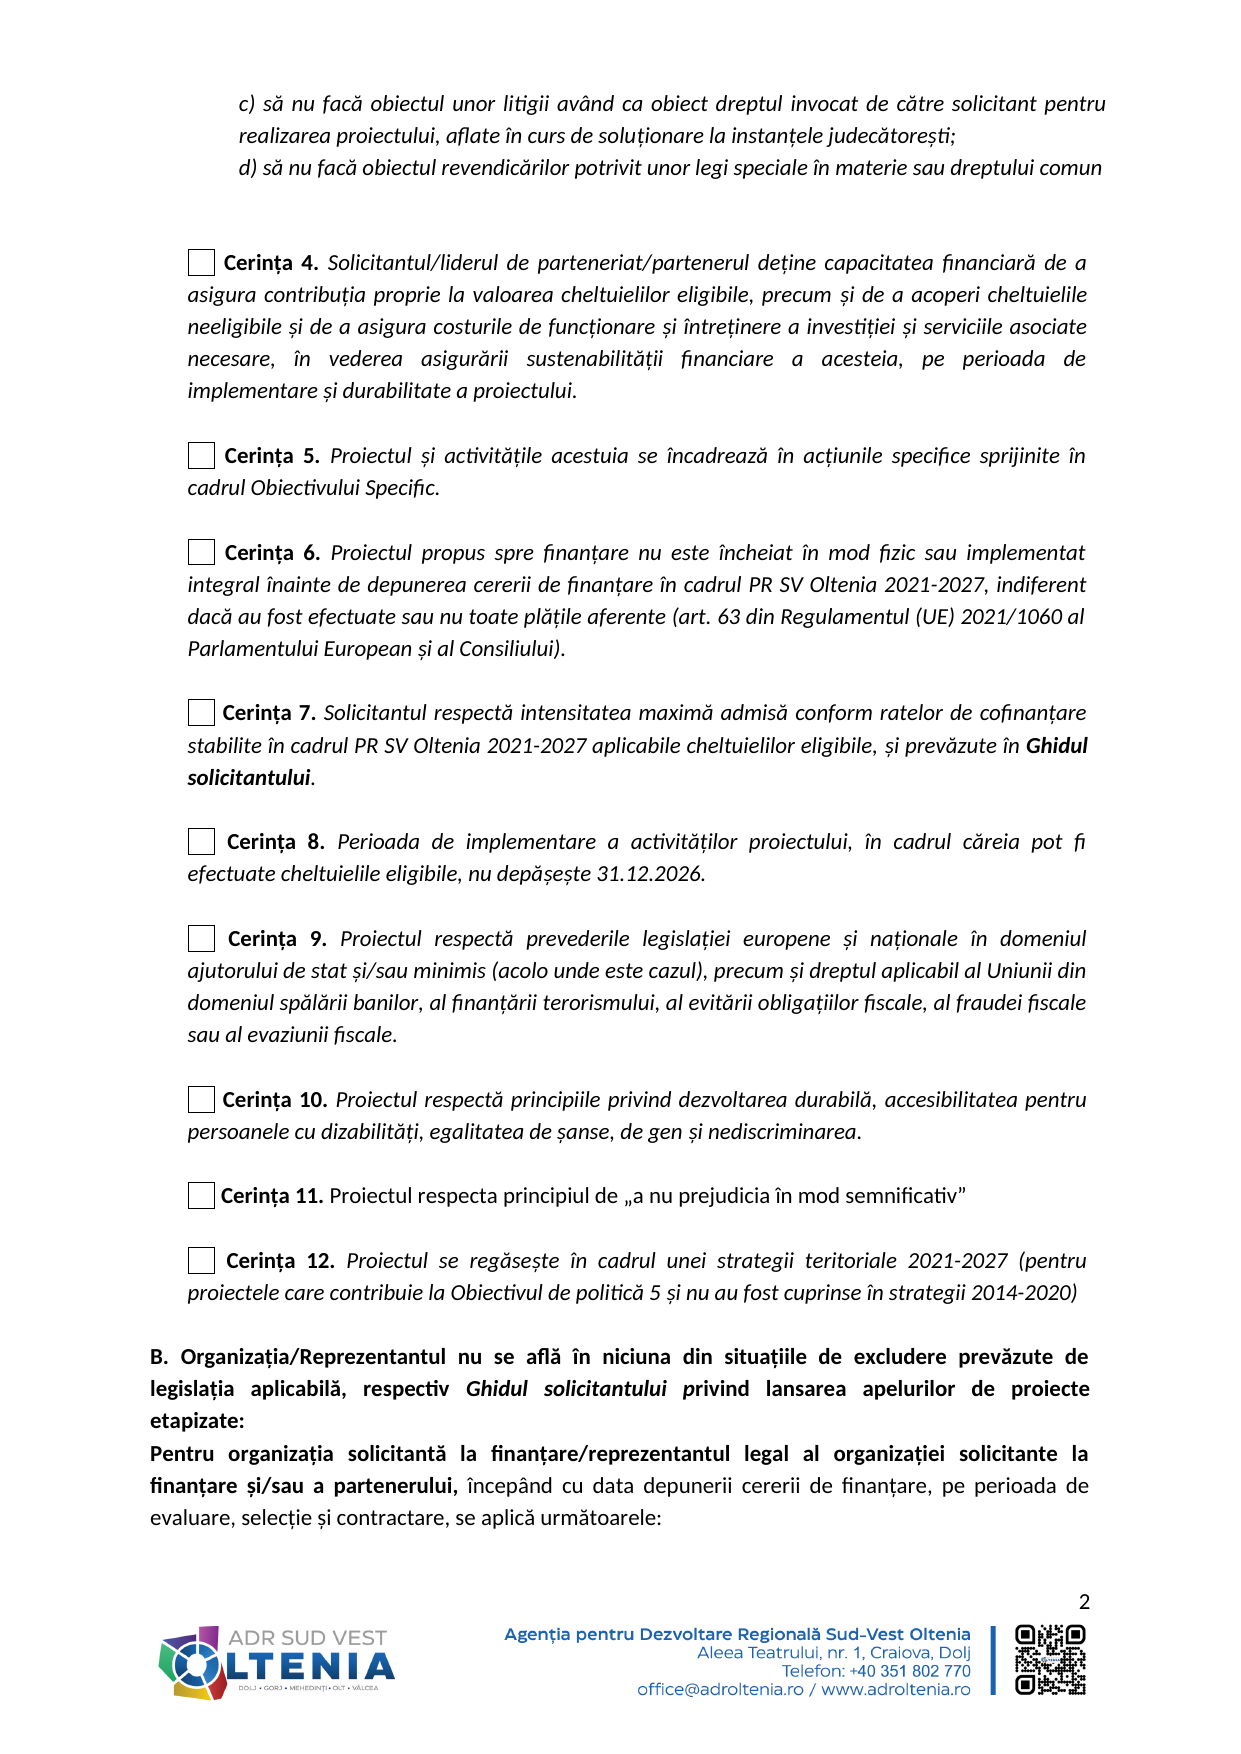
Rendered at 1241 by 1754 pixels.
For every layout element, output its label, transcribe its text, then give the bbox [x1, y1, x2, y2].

text Cerința 5. Proiectul și activitățile acestuia se încadrează în acțiunile specifice sprijinite în cadrul Obiectivului Specific. [187, 441, 1090, 501]
text c) să nu facă obiectul unor litigii având ca obiect dreptul invocat de către solicitant pentru realizarea proiectului, aflate în curs de soluţionare la instanţele judecătoreşti; [239, 89, 1110, 149]
text Cerința 11. Proiectul respecta principiul de „a nu prejudicia în mod semnificativ” [187, 1181, 1090, 1209]
text Cerința 12. Proiectul se regăsește în cadrul unei strategii teritoriale 2021-2027 (pentru proiectele care contribuie la Obiectivul de politică 5 și nu au fost cuprinse în strategii 2014-2020) [187, 1246, 1090, 1306]
text Cerința 9. Proiectul respectă prevederile legislației europene şi naționale în domeniul ajutorului de stat și/sau minimis (acolo unde este cazul), precum și dreptul aplicabil al Uniunii din domeniul spălării banilor, al finanțării terorismului, al evitării obligațiilor fiscale, al fraudei fiscale sau al evaziunii fiscale. [187, 924, 1090, 1048]
text Cerința 10. Proiectul respectă principiile privind dezvoltarea durabilă, accesibilitatea pentru persoanele cu dizabilități, egalitatea de şanse, de gen și nediscriminarea. [187, 1085, 1090, 1145]
text Cerința 7. Solicitantul respectă intensitatea maximă admisă conform ratelor de cofinanțare stabilite în cadrul PR SV Oltenia 2021-2027 aplicabile cheltuielilor eligibile, și prevăzute în Ghidul solicitantului. [187, 698, 1090, 791]
text Cerința 6. Proiectul propus spre finanțare nu este încheiat în mod fizic sau implementat integral înainte de depunerea cererii de finanțare în cadrul PR SV Oltenia 2021-2027, indiferent dacă au fost efectuate sau nu toate plățile aferente (art. 63 din Regulamentul (UE) 2021/1060 al Parlamentului European și al Consiliului). [187, 538, 1090, 662]
text d) să nu facă obiectul revendicărilor potrivit unor legi speciale în materie sau dreptului comun [239, 153, 1110, 181]
text Pentru organizația solicitantă la finanțare/reprezentantul legal al organizației solicitante la finanțare și/sau a partenerului, începând cu data depunerii cererii de finanțare, pe perioada de evaluare, selecție și contractare, se aplică următoarele: [150, 1439, 1090, 1531]
text B. Organizația/Reprezentantul nu se află în niciuna din situațiile de excludere prevăzute de legislația aplicabilă, respectiv Ghidul solicitantului privind lansarea apelurilor de proiecte etapizate: [150, 1342, 1090, 1435]
text Cerința 4. Solicitantul/liderul de parteneriat/partenerul deține capacitatea financiară de a asigura contribuția proprie la valoarea cheltuielilor eligibile, precum și de a acoperi cheltuielile neeligibile și de a asigura costurile de funcționare și întreținere a investiției și serviciile asociate necesare, în vederea asigurării sustenabilității financiare a acesteia, pe perioada de implementare și durabilitate a proiectului. [187, 248, 1090, 405]
text Cerința 8. Perioada de implementare a activităților proiectului, în cadrul căreia pot fi efectuate cheltuielile eligibile, nu depășește 31.12.2026. [187, 827, 1090, 887]
picture [150, 1615, 1091, 1707]
